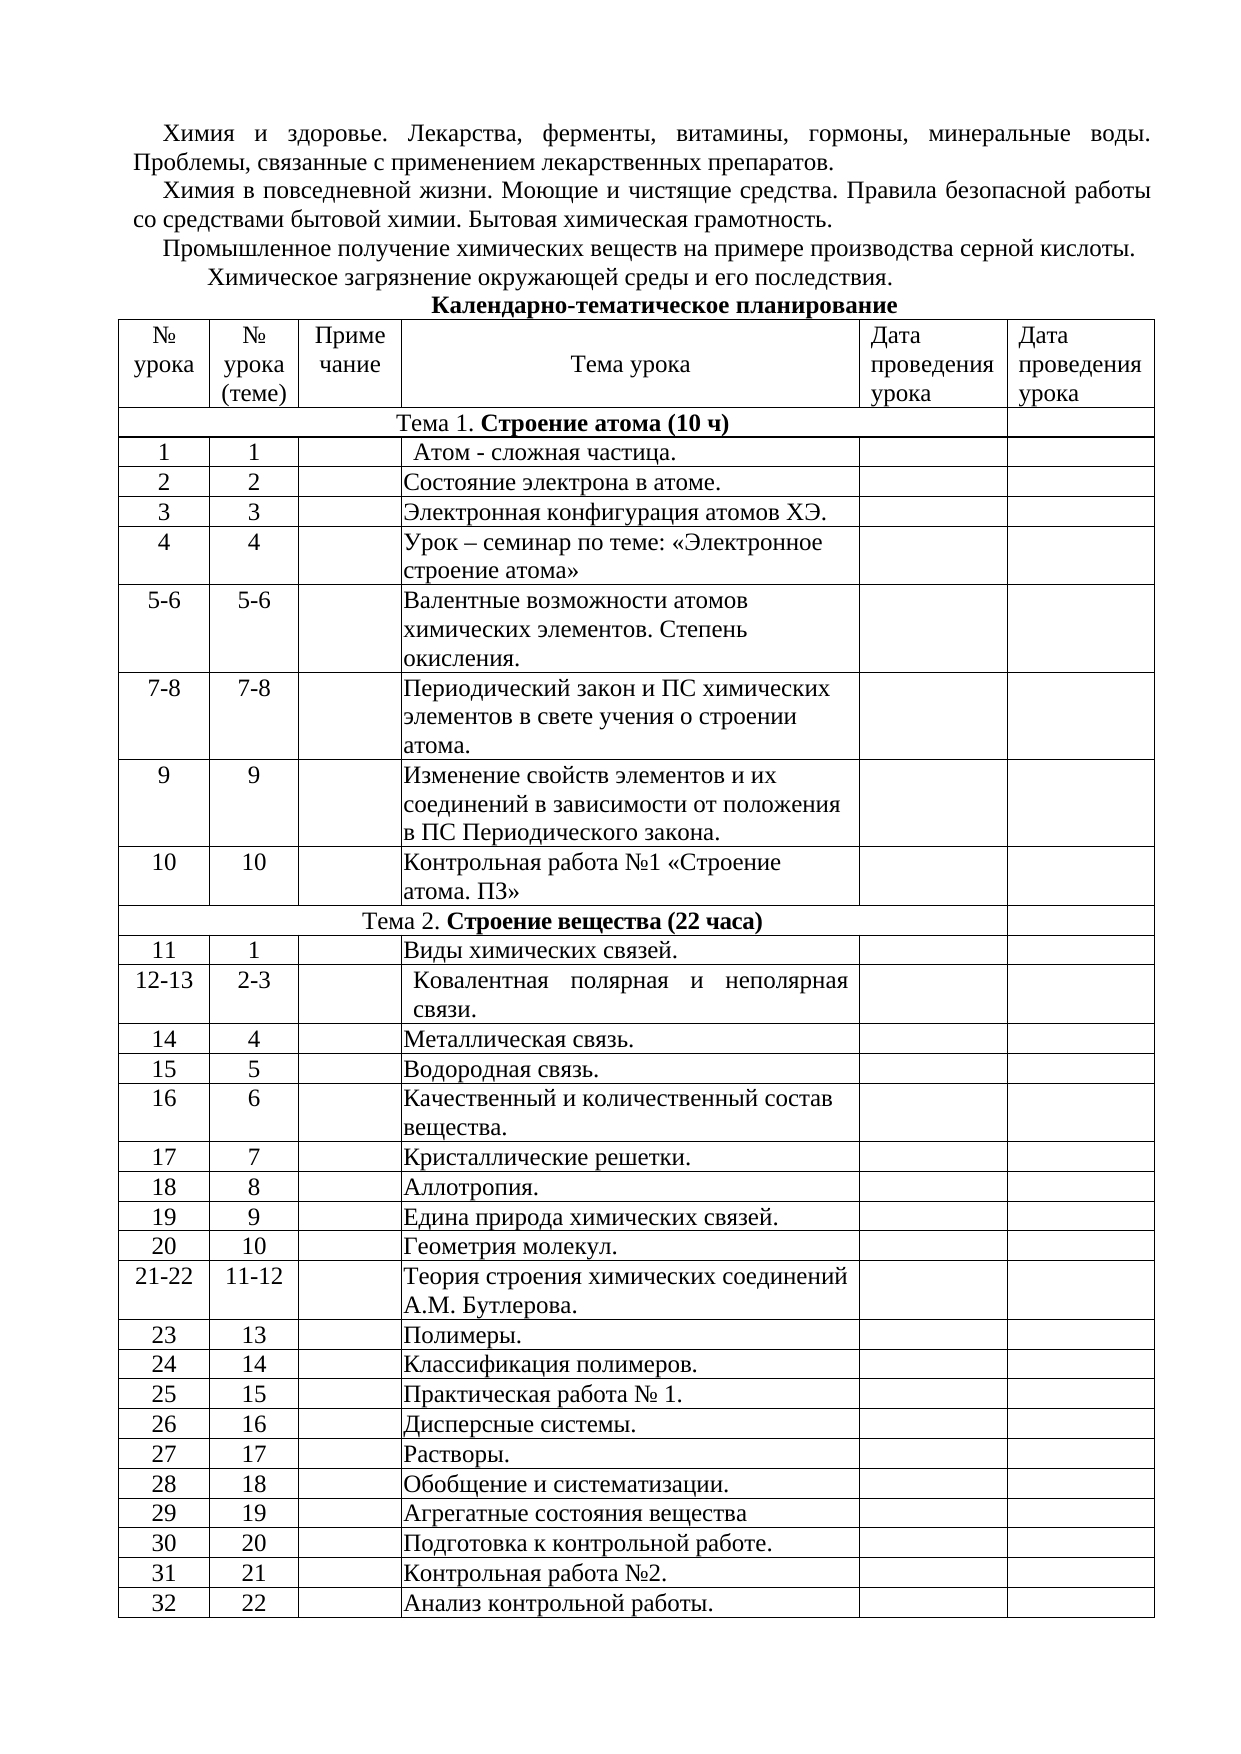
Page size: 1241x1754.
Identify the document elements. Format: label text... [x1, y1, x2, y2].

table_cell Тема 2. Строение вещества (22 часа) [119, 906, 1007, 934]
table_cell 15 [119, 1054, 209, 1082]
table_cell [299, 1379, 401, 1408]
text Химия и здоровье. Лекарства, ферменты, витамины, гормоны, минеральные воды. Проблемы, связанные с применением лекарственных препаратов. [133, 118, 1152, 176]
table_cell [1008, 1558, 1154, 1587]
table_cell [1008, 1024, 1154, 1053]
table_cell [860, 1528, 1007, 1557]
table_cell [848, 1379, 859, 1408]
table_cell [1008, 438, 1154, 466]
table_cell 7-8 [119, 673, 209, 759]
table_cell [299, 1588, 401, 1617]
table_cell [860, 936, 1007, 964]
table_cell [299, 1558, 401, 1587]
table_cell [299, 1409, 401, 1438]
table_cell [860, 1084, 1007, 1141]
table_cell 15 [210, 1379, 298, 1408]
table_cell 18 [210, 1469, 298, 1497]
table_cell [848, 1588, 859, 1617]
table_cell 8 [210, 1172, 298, 1201]
table_cell [299, 1054, 401, 1082]
table_cell 20 [119, 1231, 209, 1260]
table_cell [299, 438, 401, 466]
table_cell [299, 965, 401, 1023]
table_cell 2 [210, 467, 298, 496]
table_cell 1 [119, 438, 209, 466]
table_cell [1008, 1350, 1154, 1378]
table_cell [299, 1231, 401, 1260]
table_cell [860, 1469, 1007, 1497]
table_cell [299, 1202, 401, 1230]
table_cell [860, 1320, 1007, 1348]
table_cell 17 [210, 1439, 298, 1468]
table_cell 10 [210, 847, 298, 905]
table_cell [1008, 585, 1154, 672]
table_cell [860, 527, 1007, 584]
table_cell [1008, 497, 1154, 526]
table_cell 14 [210, 1350, 298, 1378]
table_cell 11-12 [210, 1261, 298, 1319]
table_cell 25 [119, 1379, 209, 1408]
table_cell [299, 527, 401, 584]
table_cell 23 [119, 1320, 209, 1348]
table_cell 3 [210, 497, 298, 526]
table_cell [1008, 1320, 1154, 1348]
table_cell 4 [119, 527, 209, 584]
table_cell 5-6 [119, 585, 209, 672]
table_cell [860, 673, 1007, 759]
table_cell 16 [119, 1084, 209, 1141]
table_cell [860, 1054, 1007, 1082]
table_cell [299, 1528, 401, 1557]
table_cell [1008, 1231, 1154, 1260]
table_cell [299, 1350, 401, 1378]
table_cell 7 [210, 1142, 298, 1171]
text Промышленное получение химических веществ на примере производства серной кислоты. [133, 233, 1152, 262]
table_cell 10 [119, 847, 209, 905]
table_cell 9 [210, 760, 298, 846]
table_cell [1008, 1261, 1154, 1319]
table_cell [860, 1499, 1007, 1527]
table_cell 11 [119, 936, 209, 964]
table_header Дата проведения урока [1008, 320, 1154, 407]
table_cell 22 [210, 1588, 298, 1617]
table_cell [1008, 467, 1154, 496]
table_cell 4 [210, 1024, 298, 1053]
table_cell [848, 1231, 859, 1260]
table_cell 12-13 [119, 965, 209, 1023]
table_cell 1 [210, 936, 298, 964]
table_cell 16 [210, 1409, 298, 1438]
table_cell 5 [210, 1054, 298, 1082]
table_cell 3 [119, 497, 209, 526]
table_cell [1008, 1409, 1154, 1438]
table_cell [1008, 1469, 1154, 1497]
table_cell 1 [210, 438, 298, 466]
table_cell [860, 1024, 1007, 1053]
table_cell [299, 467, 401, 496]
table_cell [860, 1379, 1007, 1408]
table_cell [299, 1469, 401, 1497]
table_cell 32 [119, 1588, 209, 1617]
table_cell 7-8 [210, 673, 298, 759]
table_cell [1008, 1054, 1154, 1082]
table_cell 9 [119, 760, 209, 846]
table_cell [299, 1261, 401, 1319]
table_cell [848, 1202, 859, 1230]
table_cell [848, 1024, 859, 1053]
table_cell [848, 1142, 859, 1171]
table_cell [299, 1172, 401, 1201]
text Календарно-тематическое планирование [177, 291, 1152, 319]
table_cell [299, 1024, 401, 1053]
table_cell [299, 1084, 401, 1141]
table_cell [299, 847, 401, 905]
table_header № урока (теме) [210, 320, 298, 407]
table_cell [299, 673, 401, 759]
table_cell [299, 1499, 401, 1527]
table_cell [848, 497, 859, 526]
table_cell [860, 1172, 1007, 1201]
table_cell 2 [119, 467, 209, 496]
text Химия в повседневной жизни. Моющие и чистящие средства. Правила безопасной работы со средствами бытовой химии. Бытовая химическая грамотность. [133, 176, 1152, 233]
table_cell [1008, 1499, 1154, 1527]
table_cell 5-6 [210, 585, 298, 672]
table_cell Ковалентная полярная и неполярная связи. [402, 965, 859, 1023]
table_cell [1008, 1439, 1154, 1468]
table_cell 26 [119, 1409, 209, 1438]
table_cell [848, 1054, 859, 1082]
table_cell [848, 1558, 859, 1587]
table_cell [299, 497, 401, 526]
table_header Дата проведения урока [860, 320, 1007, 407]
table_cell [860, 1202, 1007, 1230]
table_cell [860, 497, 1007, 526]
table_cell [860, 1558, 1007, 1587]
table_header Тема урока [402, 320, 859, 407]
table_cell [1008, 1142, 1154, 1171]
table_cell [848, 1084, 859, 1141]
table_cell 18 [119, 1172, 209, 1201]
table_header Примечание [299, 320, 401, 407]
table_cell [1008, 673, 1154, 759]
table_cell [1008, 965, 1154, 1023]
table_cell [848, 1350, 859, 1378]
table_cell 14 [119, 1024, 209, 1053]
table_cell [1008, 906, 1154, 934]
table_cell [299, 936, 401, 964]
table_cell 29 [119, 1499, 209, 1527]
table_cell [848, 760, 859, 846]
table_cell 31 [119, 1558, 209, 1587]
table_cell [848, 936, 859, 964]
table_cell [1008, 527, 1154, 584]
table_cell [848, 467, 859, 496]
table_header № урока [119, 320, 209, 407]
table_cell [1008, 936, 1154, 964]
table_cell [1143, 408, 1154, 436]
table_cell [1008, 1588, 1154, 1617]
table_cell 13 [210, 1320, 298, 1348]
table_cell [860, 847, 1007, 905]
table_cell [1008, 1202, 1154, 1230]
table_cell 2-3 [210, 965, 298, 1023]
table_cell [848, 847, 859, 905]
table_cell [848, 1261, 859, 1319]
table_cell 28 [119, 1469, 209, 1497]
table_cell [299, 1320, 401, 1348]
table_cell [860, 1350, 1007, 1378]
table_cell 4 [210, 527, 298, 584]
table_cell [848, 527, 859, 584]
table_cell [860, 1439, 1007, 1468]
table_cell [860, 1261, 1007, 1319]
table_cell [860, 1588, 1007, 1617]
table_cell 21 [210, 1558, 298, 1587]
table_cell 30 [119, 1528, 209, 1557]
table_cell [860, 965, 1007, 1023]
table_cell [1008, 760, 1154, 846]
table_cell [860, 1231, 1007, 1260]
table_cell [860, 467, 1007, 496]
table_cell 19 [210, 1499, 298, 1527]
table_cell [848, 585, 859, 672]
table_cell 24 [119, 1350, 209, 1378]
table_cell [299, 585, 401, 672]
table_cell [299, 760, 401, 846]
table_cell 27 [119, 1439, 209, 1468]
table_cell Атом - сложная частица. [402, 438, 859, 466]
table_cell [1008, 1379, 1154, 1408]
table_cell 19 [119, 1202, 209, 1230]
table_cell [1008, 1172, 1154, 1201]
table_cell 20 [210, 1528, 298, 1557]
table_cell 9 [210, 1202, 298, 1230]
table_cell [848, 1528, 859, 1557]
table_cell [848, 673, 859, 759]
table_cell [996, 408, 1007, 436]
text Химическое загрязнение окружающей среды и его последствия. [177, 262, 1152, 291]
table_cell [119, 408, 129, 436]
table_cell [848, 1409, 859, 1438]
table_cell [860, 1142, 1007, 1171]
table_cell [860, 585, 1007, 672]
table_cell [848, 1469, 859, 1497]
table_cell 10 [210, 1231, 298, 1260]
table_cell 6 [210, 1084, 298, 1141]
table_cell [1008, 408, 1018, 436]
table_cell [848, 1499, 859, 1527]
table_cell [860, 438, 1007, 466]
table_cell 21-22 [119, 1261, 209, 1319]
table_cell [1008, 1528, 1154, 1557]
table_cell [1008, 1084, 1154, 1141]
table_cell [860, 1409, 1007, 1438]
table_cell 17 [119, 1142, 209, 1171]
table_cell [299, 1439, 401, 1468]
table_cell [860, 760, 1007, 846]
table_cell [1008, 847, 1154, 905]
table_cell [299, 1142, 401, 1171]
